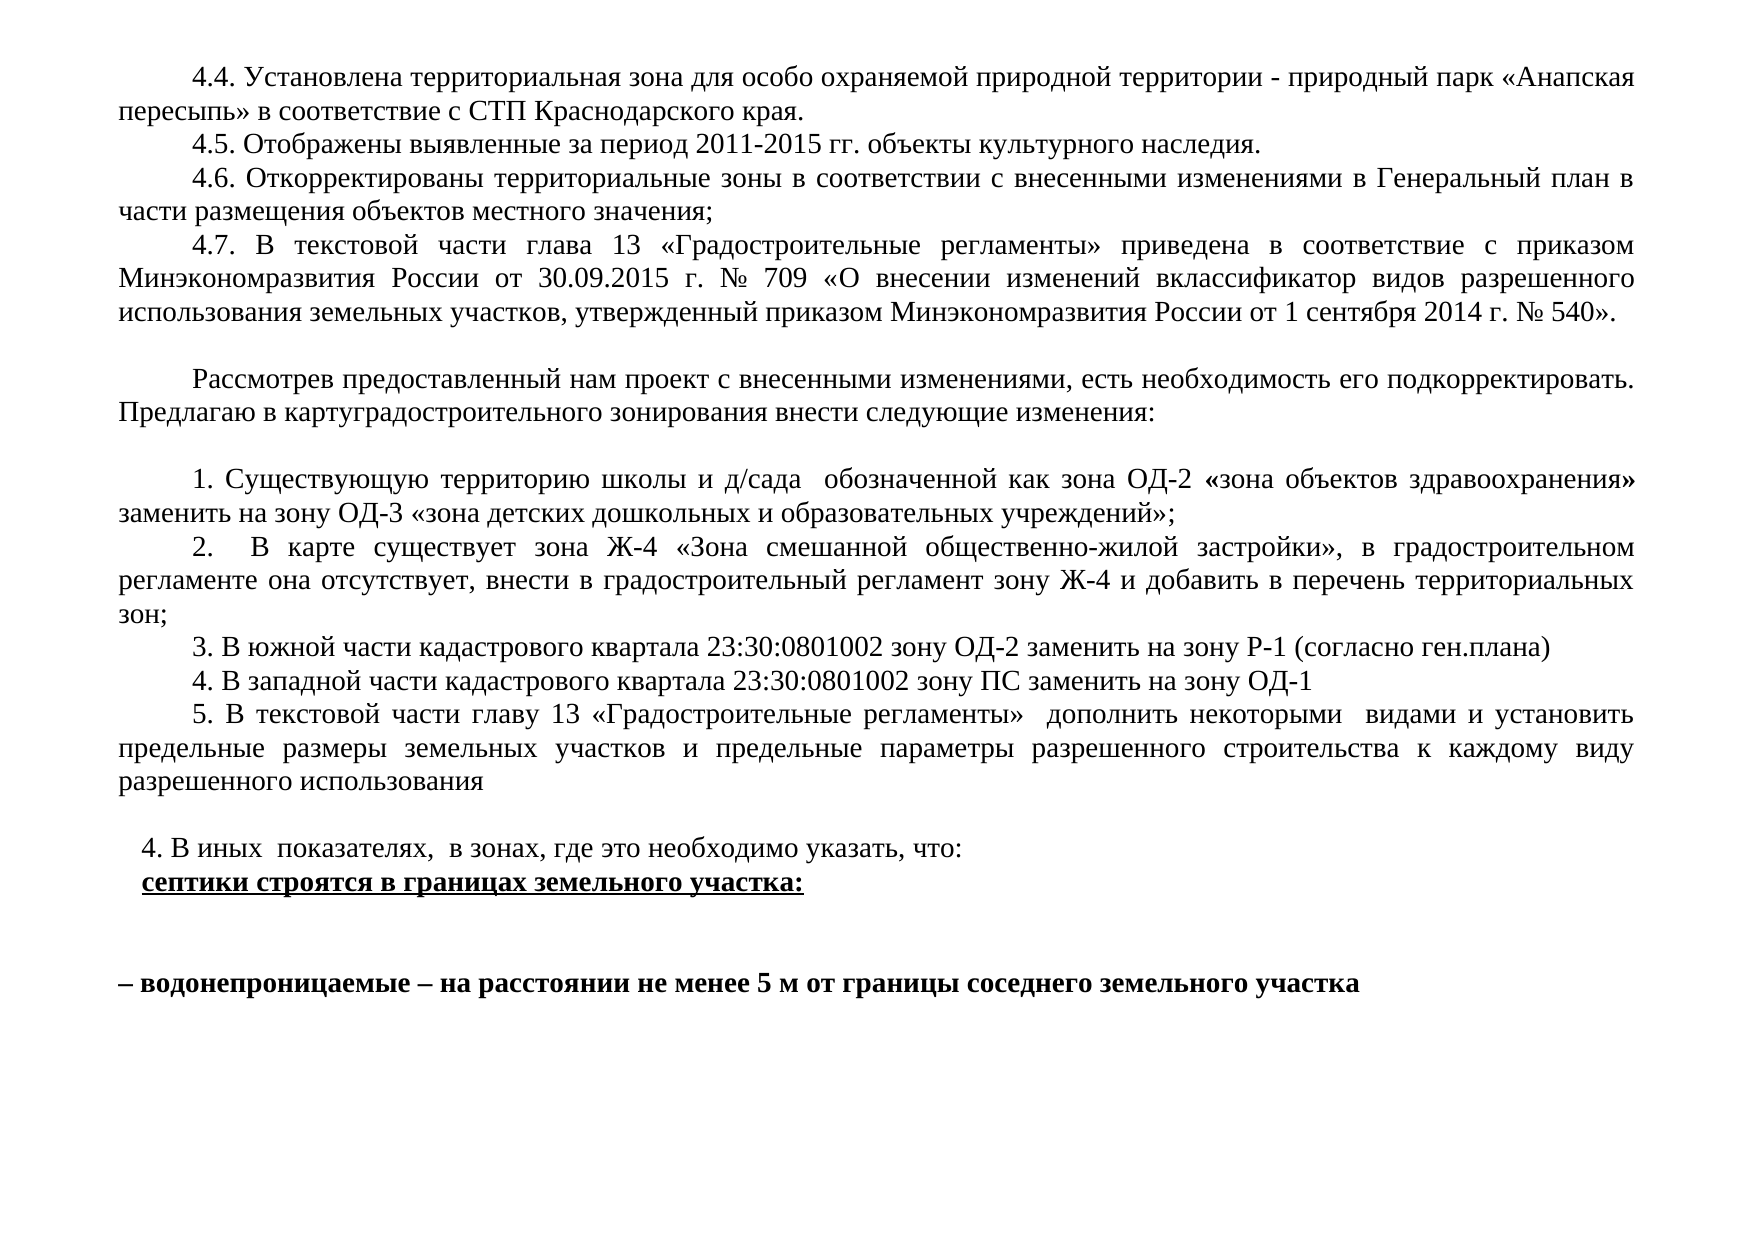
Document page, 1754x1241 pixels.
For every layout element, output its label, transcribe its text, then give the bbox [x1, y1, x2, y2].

text 5. В текстовой части главу 13 «Градостроительные регламенты» дополнить некоторыми видами и установить предельные размеры земельных участков и предельные параметры разрешенного строительства к каждому виду разрешенного использования [118, 696, 1636, 797]
text – водонепроницаемые – на расстоянии не менее 5 м от границы соседнего земельного участка [118, 965, 1636, 998]
text 4.6. Откорректированы территориальные зоны в соответствии с внесенными изменениями в Генеральный план в части размещения объектов местного значения; [118, 160, 1636, 227]
text 1. Существующую территорию школы и д/сада обозначенной как зона ОД-2 «зона объектов здравоохранения» заменить на зону ОД-3 «зона детских дошкольных и образовательных учреждений»; [118, 462, 1636, 529]
text 2. В карте существует зона Ж-4 «Зона смешанной общественно-жилой застройки», в градостроительном регламенте она отсутствует, внести в градостроительный регламент зону Ж-4 и добавить в перечень территориальных зон; [118, 529, 1636, 629]
text 4. В западной части кадастрового квартала 23:30:0801002 зону ПС заменить на зону ОД-1 [118, 663, 1636, 696]
text 4. В иных показателях, в зонах, где это необходимо указать, что: [118, 831, 1636, 864]
text 3. В южной части кадастрового квартала 23:30:0801002 зону ОД-2 заменить на зону Р-1 (согласно ген.плана) [118, 629, 1636, 663]
text 4.4. Установлена территориальная зона для особо охраняемой природной территории - природный парк «Анапская пересыпь» в соответствие с СТП Краснодарского края. [118, 59, 1636, 126]
text 4.7. В текстовой части глава 13 «Градостроительные регламенты» приведена в соответствие с приказом Минэкономразвития России от 30.09.2015 г. № 709 «О внесении изменений вклассификатор видов разрешенного использования земельных участков, утвержденный приказом Минэкономразвития России от 1 сентября 2014 г. № 540». [118, 227, 1636, 327]
text Рассмотрев предоставленный нам проект с внесенными изменениями, есть необходимость его подкорректировать. Предлагаю в картуградостроительного зонирования внести следующие изменения: [118, 361, 1636, 428]
text 4.5. Отображены выявленные за период 2011-2015 гг. объекты культурного наследия. [118, 126, 1636, 160]
text септики строятся в границах земельного участка: [118, 864, 1636, 898]
